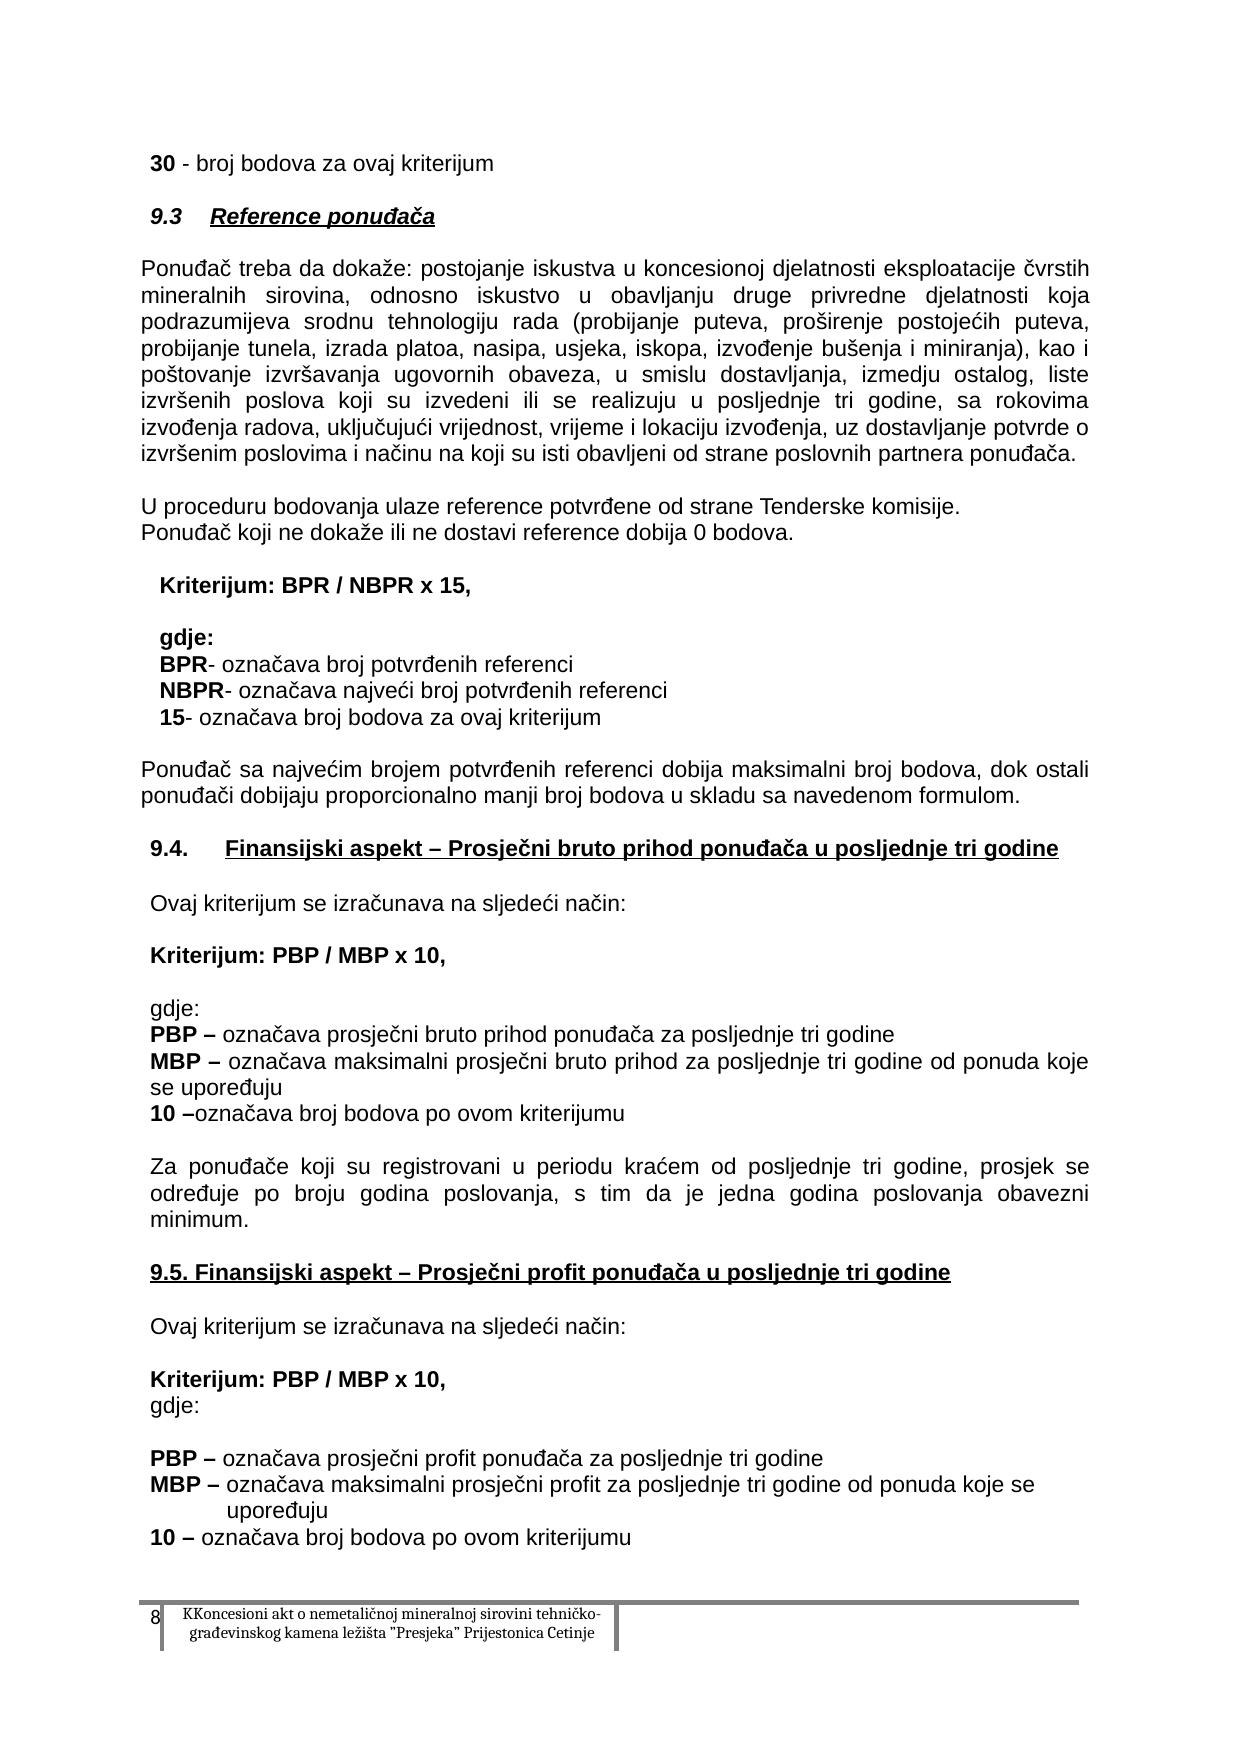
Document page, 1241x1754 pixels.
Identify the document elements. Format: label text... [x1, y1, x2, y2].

text upoređuju [150, 1497, 1090, 1524]
text gdje: [150, 1392, 1090, 1418]
text Ovaj kriterijum se izračunava na sljedeći način: [150, 1313, 1090, 1339]
text Ponuđač koji ne dokaže ili ne dostavi reference dobija 0 bodova. [141, 519, 1090, 545]
text 30 - broj bodova za ovaj kriterijum [150, 150, 1090, 176]
text gdje: [150, 995, 1090, 1021]
text BPR- označava broj potvrđenih referenci [141, 651, 1090, 677]
text 10 –označava broj bodova po ovom kriterijumu [150, 1100, 1090, 1127]
text 9.5. Finansijski aspekt – Prosječni profit ponuđača u posljednje tri godine [150, 1258, 1090, 1285]
text PBP – označava prosječni profit ponuđača za posljednje tri godine [150, 1445, 1090, 1471]
text 15- označava broj bodova za ovaj kriterijum [141, 703, 1090, 730]
subtitle Reference ponuđača [150, 203, 1090, 229]
text Ponuđač treba da dokaže: postojanje iskustva u koncesionoj djelatnosti eksploatacije čvrstih mineralnih sirovina, odnosno iskustvo u obavljanju druge privredne djelatnosti koja podrazumijeva srodnu tehnologiju rada (probijanje puteva, proširenje postojećih puteva, probijanje tunela, izrada platoa, nasipa, usjeka, iskopa, izvođenje bušenja i miniranja), kao i poštovanje izvršavanja ugovornih obaveza, u smislu dostavljanja, izmedju ostalog, liste izvršenih poslova koji su izvedeni ili se realizuju u posljednje tri godine, sa rokovima izvođenja radova, uključujući vrijednost, vrijeme i lokaciju izvođenja, uz dostavljanje potvrde o izvršenim poslovima i načinu na koji su isti obavljeni od strane poslovnih partnera ponuđača. [141, 255, 1090, 466]
list Finansijski aspekt – Prosječni bruto prihod ponuđača u posljednje tri godine [150, 835, 1090, 862]
text Kriterijum: PBP / MBP x 10, [150, 1366, 1090, 1392]
text Kriterijum: BPR / NBPR x 15, [141, 572, 1090, 598]
text Kriterijum: PBP / MBP x 10, [150, 942, 1090, 969]
text MBP – označava maksimalni prosječni profit za posljednje tri godine od ponuda koje se [150, 1471, 1090, 1497]
text Ovaj kriterijum se izračunava na sljedeći način: [150, 889, 1090, 916]
text MBP – označava maksimalni prosječni bruto prihod za posljednje tri godine od ponuda koje se upoređuju [150, 1048, 1090, 1100]
text gdje: [141, 624, 1090, 651]
text NBPR- označava najveći broj potvrđenih referenci [141, 677, 1090, 703]
text 10 – označava broj bodova po ovom kriterijumu [150, 1524, 1090, 1550]
text PBP – označava prosječni bruto prihod ponuđača za posljednje tri godine [150, 1021, 1090, 1048]
text U proceduru bodovanja ulaze reference potvrđene od strane Tenderske komisije. [141, 493, 1090, 519]
text Ponuđač sa najvećim brojem potvrđenih referenci dobija maksimalni broj bodova, dok ostali ponuđači dobijaju proporcionalno manji broj bodova u skladu sa navedenom formulom. [141, 756, 1090, 809]
